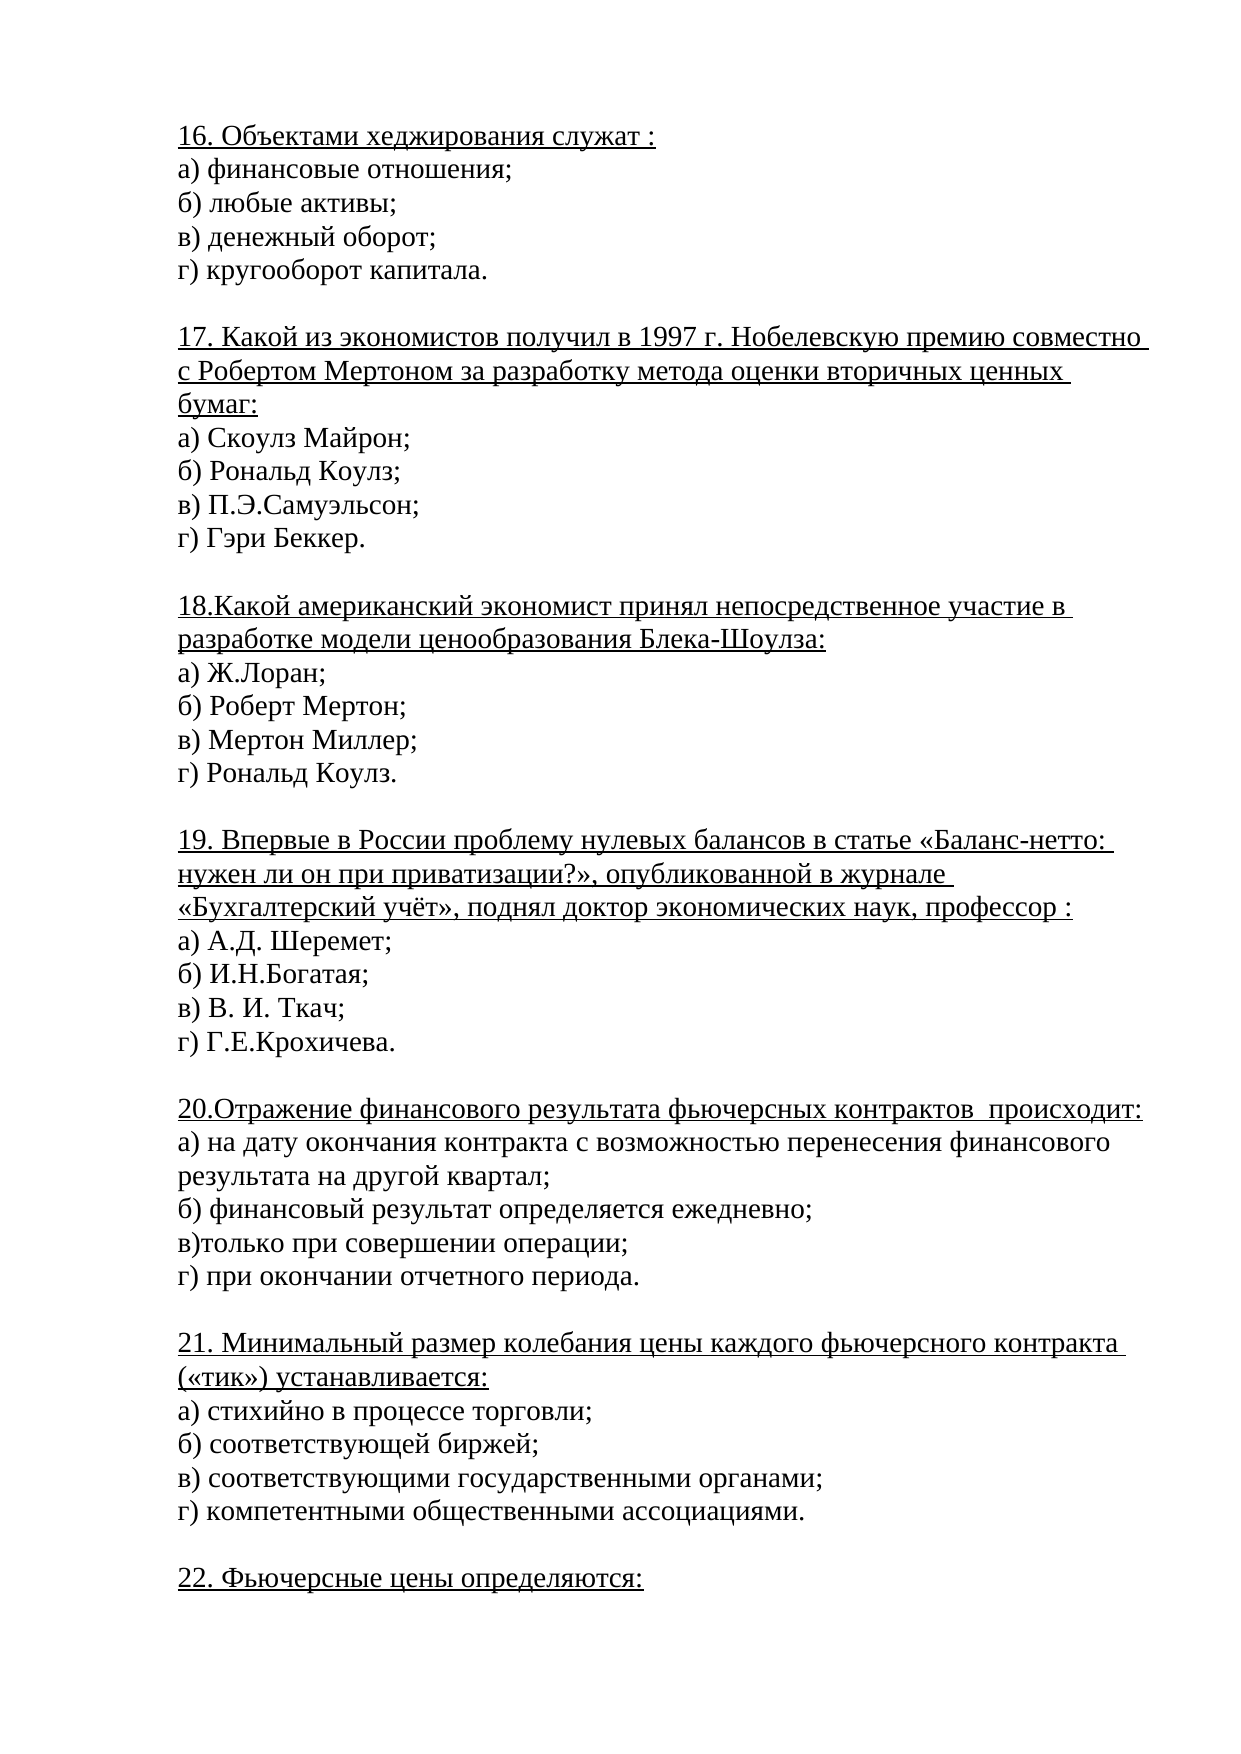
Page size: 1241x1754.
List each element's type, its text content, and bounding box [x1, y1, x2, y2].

text в) П.Э.Самуэльсон; [177, 487, 1152, 521]
text в) В. И. Ткач; [177, 990, 1152, 1024]
text а) Ж.Лоран; [177, 655, 1152, 688]
text б) любые активы; [177, 185, 1152, 219]
text а) А.Д. Шеремет; [177, 923, 1152, 957]
text б) Рональд Коулз; [177, 453, 1152, 487]
text г) Г.Е.Крохичева. [177, 1024, 1152, 1057]
text г) компетентными общественными ассоциациями. [177, 1493, 1152, 1527]
text 21. Минимальный размер колебания цены каждого фьючерсного контракта («тик») устанавливается: [177, 1326, 1152, 1393]
text в)только при совершении операции; [177, 1225, 1152, 1258]
text в) Мертон Миллер; [177, 722, 1152, 755]
text г) Гэри Беккер. [177, 521, 1152, 554]
text 20.Отражение финансового результата фьючерсных контрактов происходит: [177, 1091, 1152, 1124]
text 22. Фьючерсные цены определяются: [177, 1560, 1152, 1594]
text в) денежный оборот; [177, 219, 1152, 252]
text 16. Объектами хеджирования служат : [177, 118, 1152, 152]
text б) Роберт Мертон; [177, 688, 1152, 722]
text г) при окончании отчетного периода. [177, 1258, 1152, 1292]
text б) финансовый результат определяется ежедневно; [177, 1191, 1152, 1225]
text а) финансовые отношения; [177, 152, 1152, 185]
text г) кругооборот капитала. [177, 252, 1152, 286]
text 18.Какой американский экономист принял непосредственное участие в разработке модели ценообразования Блека-Шоулза: [177, 588, 1152, 655]
text 17. Какой из экономистов получил в . Нобелевскую премию совместно с Робертом Мертоном за разработку метода оценки вторичных ценных бумаг: [177, 319, 1152, 420]
text в) соответствующими государственными органами; [177, 1460, 1152, 1493]
text б) соответствующей биржей; [177, 1426, 1152, 1460]
text а) Скоулз Майрон; [177, 420, 1152, 453]
text 19. Впервые в России проблему нулевых балансов в статье «Баланс-нетто: нужен ли он при приватизации?», опубликованной в журнале «Бухгалтерский учёт», поднял доктор экономических наук, профессор : [177, 822, 1152, 923]
text а) стихийно в процессе торговли; [177, 1393, 1152, 1426]
text б) И.Н.Богатая; [177, 957, 1152, 990]
text а) на дату окончания контракта с возможностью перенесения финансового результата на другой квартал; [177, 1124, 1152, 1191]
text г) Рональд Коулз. [177, 755, 1152, 789]
